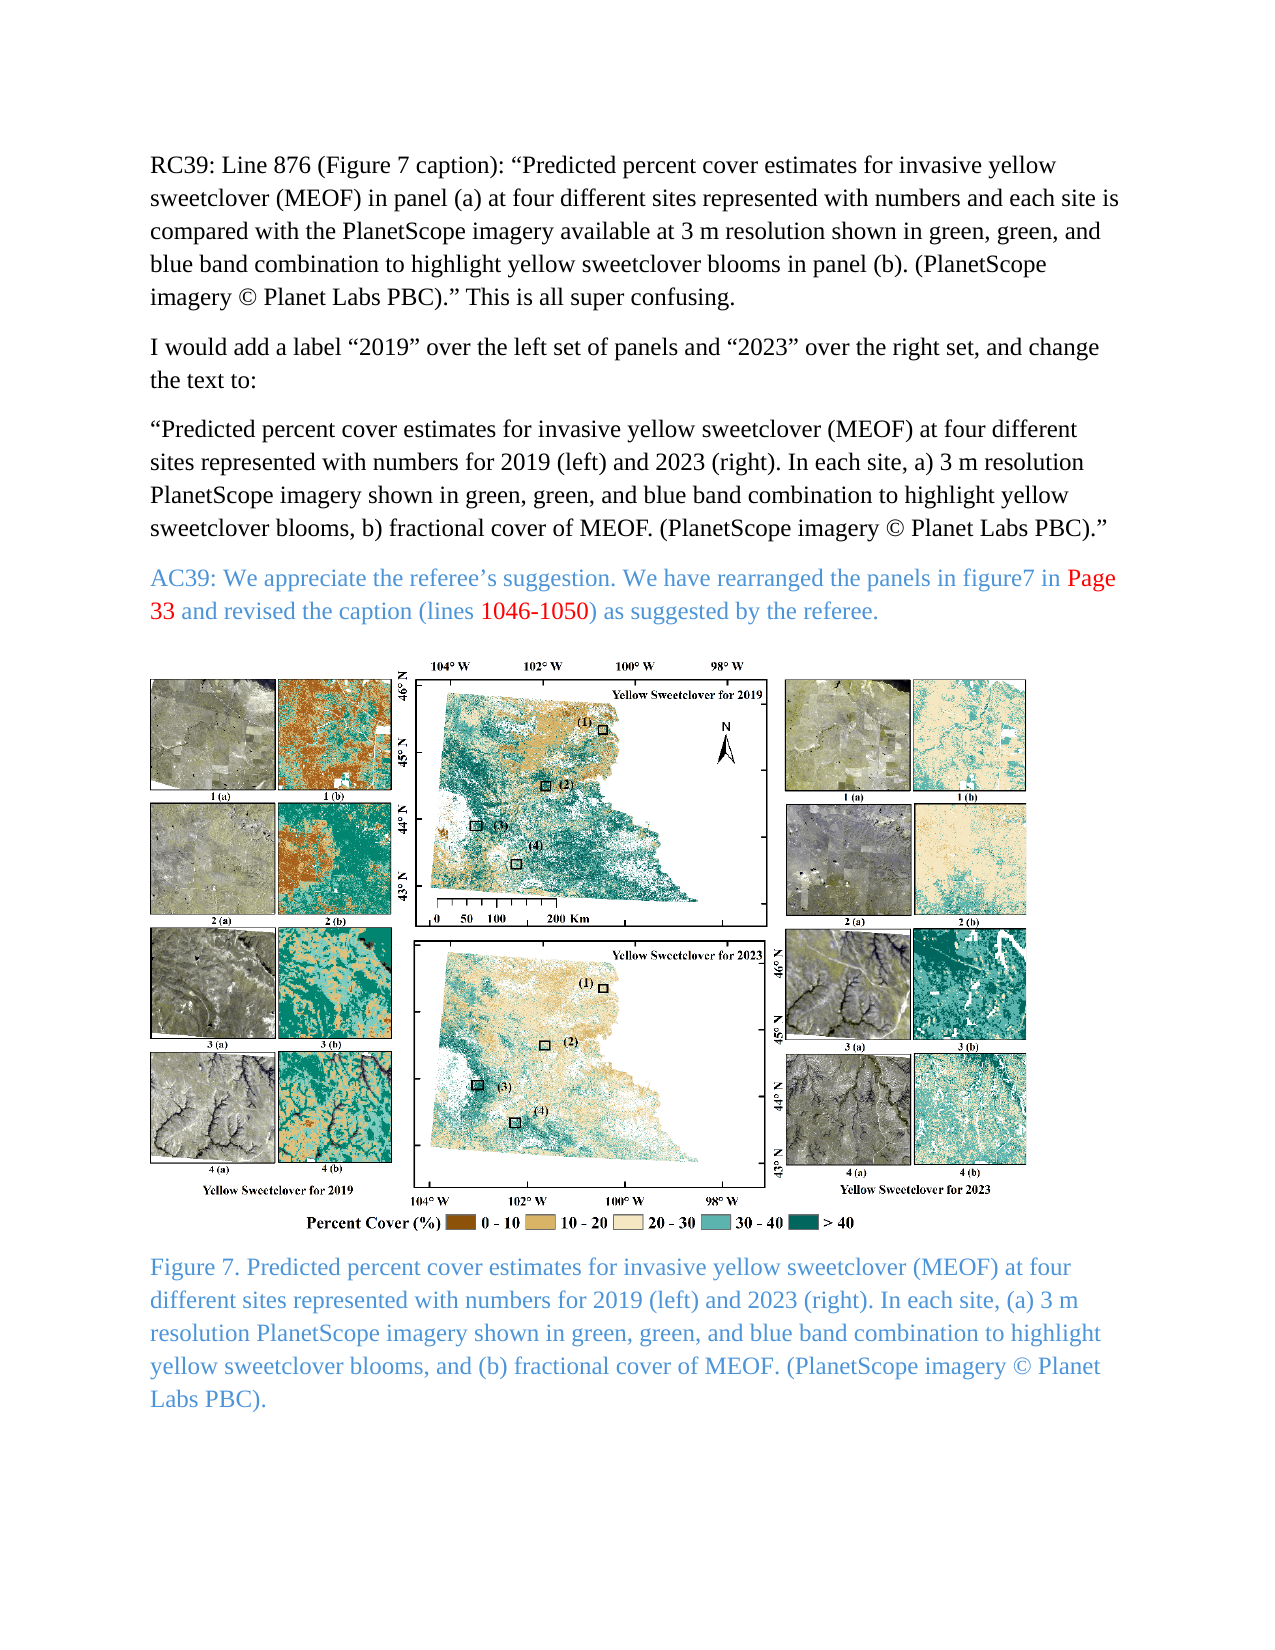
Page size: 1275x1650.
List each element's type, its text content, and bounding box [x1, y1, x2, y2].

text Figure 7. Predicted percent cover estimates for invasive yellow sweetclover (MEOF) at four different sites represented with numbers for 2019 (left) and 2023 (right). In each site, (a) 3 m resolution PlanetScope imagery shown in green, green, and blue band combination to highlight yellow sweetclover blooms, and (b) fractional cover of MEOF. (PlanetScope imagery © Planet Labs PBC). [150, 1252, 1125, 1413]
picture [150, 646, 1027, 1231]
text RC39: Line 876 (Figure 7 caption): “Predicted percent cover estimates for invasive yellow sweetclover (MEOF) in panel (a) at four different sites represented with numbers and each site is compared with the PlanetScope imagery available at 3 m resolution shown in green, green, and blue band combination to highlight yellow sweetclover blooms in panel (b). (PlanetScope imagery © Planet Labs PBC).” This is all super confusing. [150, 150, 1125, 311]
text “Predicted percent cover estimates for invasive yellow sweetclover (MEOF) at four different sites represented with numbers for 2019 (left) and 2023 (right). In each site, a) 3 m resolution PlanetScope imagery shown in green, green, and blue band combination to highlight yellow sweetclover blooms, b) fractional cover of MEOF. (PlanetScope imagery © Planet Labs PBC).” [150, 414, 1125, 542]
text AC39: We appreciate the referee’s suggestion. We have rearranged the panels in figure7 in Page 33 and revised the caption (lines 1046-1050) as suggested by the referee. [150, 563, 1125, 625]
text I would add a label “2019” over the left set of panels and “2023” over the right set, and change the text to: [150, 332, 1125, 393]
